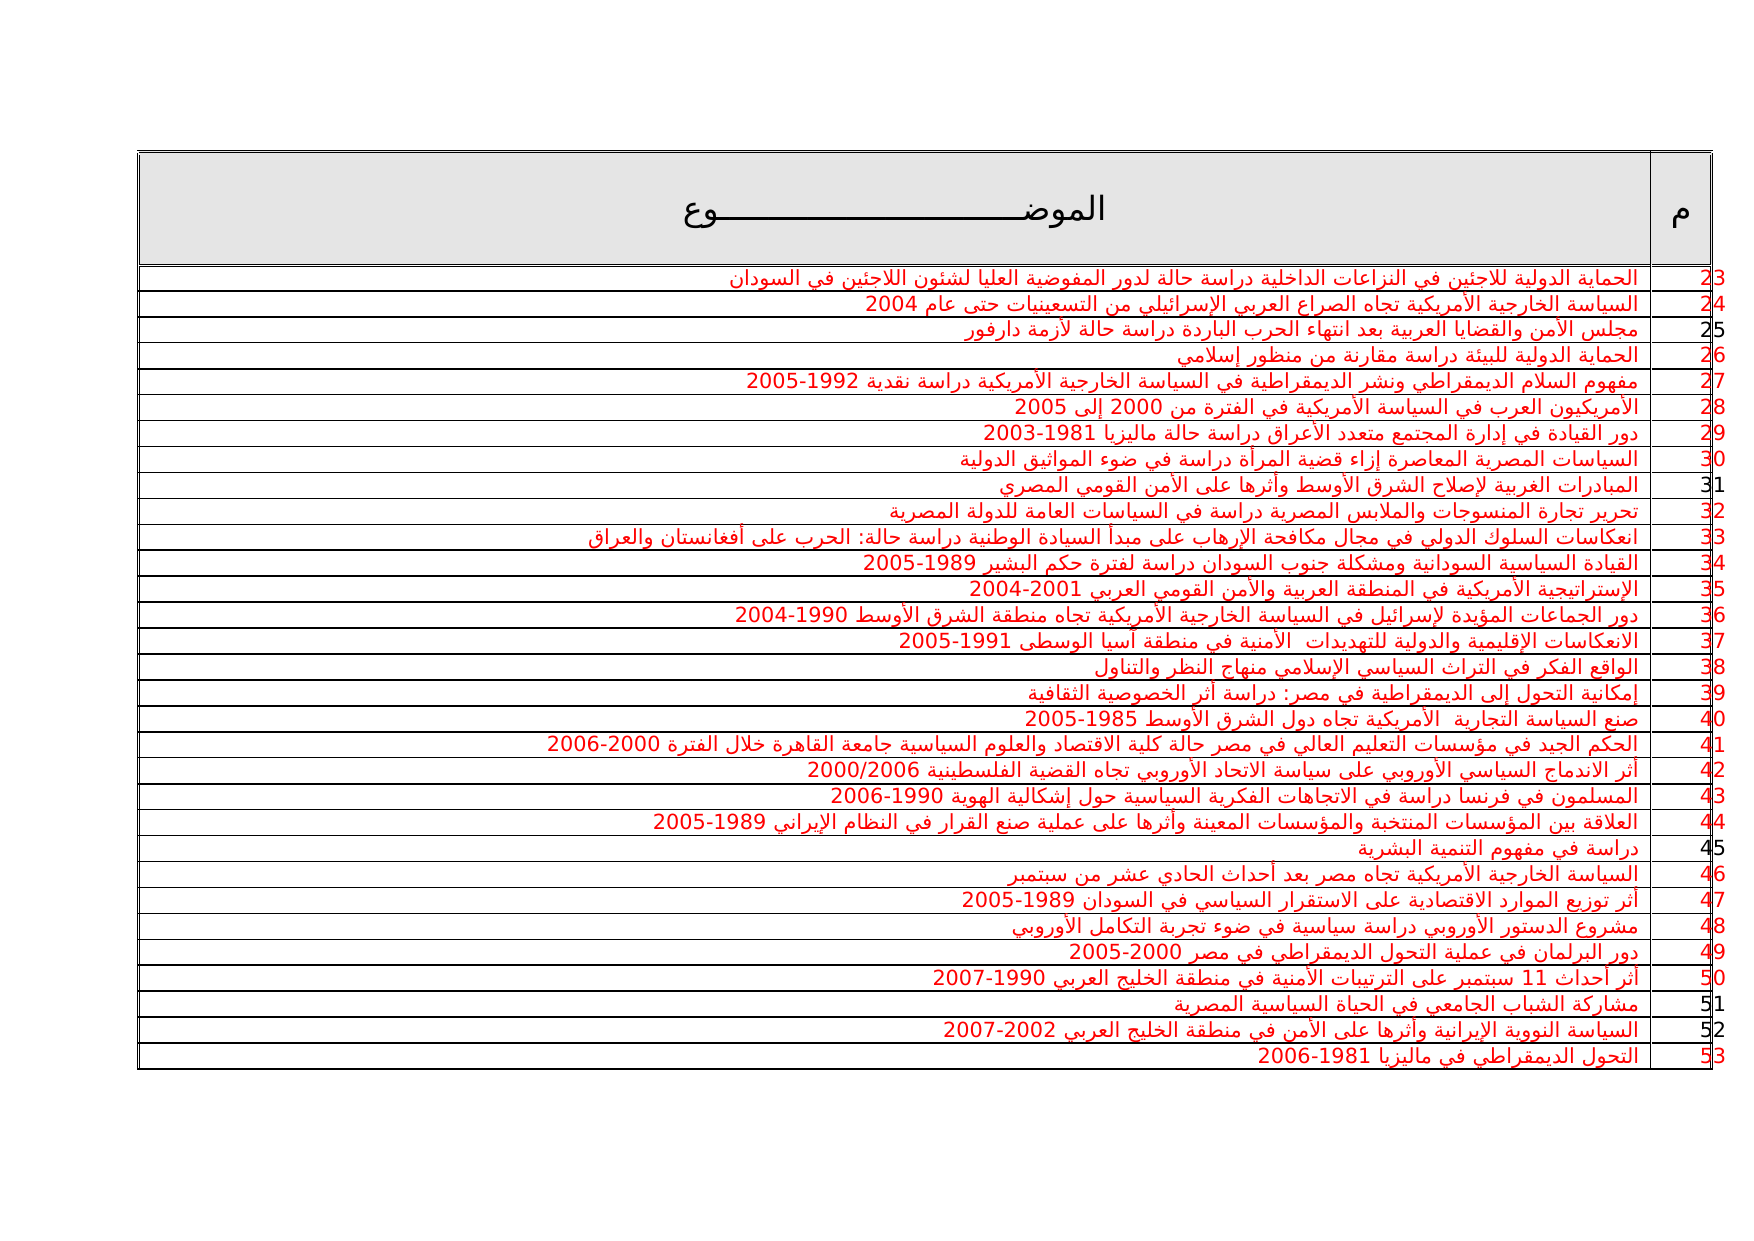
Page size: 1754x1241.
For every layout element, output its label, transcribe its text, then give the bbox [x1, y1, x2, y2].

table_cell الواقع الفكر في التراث السياسي الإسلامي منهاج النظر والتناول [140, 655, 1650, 679]
table_cell الحكم الجيد في مؤسسات التعليم العالي في مصر حالة كلية الاقتصاد والعلوم السياسية جامعة القاهرة خلال الفترة 2000-2006 [140, 733, 1650, 757]
table_cell الإستراتيجية الأمريكية في المنطقة العربية والأمن القومي العربي 2001-2004 [140, 577, 1650, 601]
table_cell [1651, 914, 1710, 938]
table_cell [1651, 550, 1710, 575]
table_cell [1651, 654, 1710, 679]
table_cell إمكانية التحول إلى الديمقراطية في مصر: دراسة أثر الخصوصية الثقافية [140, 681, 1650, 705]
table_cell مجلس الأمن والقضايا العربية بعد انتهاء الحرب الباردة دراسة حالة لأزمة دارفور [140, 318, 1650, 342]
table_cell [1651, 525, 1710, 549]
table_cell [1651, 784, 1710, 809]
table_cell دور البرلمان في عملية التحول الديمقراطي في مصر 2000-2005 [140, 940, 1650, 964]
table_cell مشاركة الشباب الجامعي في الحياة السياسية المصرية [140, 992, 1650, 1016]
table_cell [1651, 576, 1710, 601]
table_cell مفهوم السلام الديمقراطي ونشر الديمقراطية في السياسة الخارجية الأمريكية دراسة نقدية 1992-2005 [140, 370, 1650, 394]
table_cell [1651, 369, 1710, 394]
table_cell [1651, 1043, 1710, 1068]
table_cell [1651, 758, 1710, 783]
table_cell [1651, 810, 1710, 835]
table_cell الحماية الدولية للبيئة دراسة مقارنة من منظور إسلامي [140, 343, 1650, 368]
table_cell أثر توزيع الموارد الاقتصادية على الاستقرار السياسي في السودان 1989-2005 [140, 888, 1650, 912]
table_cell المبادرات الغربية لإصلاح الشرق الأوسط وأثرها على الأمن القومي المصري [140, 473, 1650, 497]
table_cell [1651, 991, 1710, 1016]
table_cell التحول الديمقراطي في ماليزيا 1981-2006 [140, 1044, 1650, 1068]
table_cell [1651, 421, 1710, 446]
table_header الموضـــــــــــــــــــــــــــــــوع [139, 153, 1650, 264]
table_cell [1651, 836, 1710, 861]
table_cell [1651, 940, 1710, 964]
table_cell دراسة في مفهوم التنمية البشرية [140, 836, 1650, 861]
table_cell [1651, 291, 1710, 316]
table_cell أثر أحداث 11 سبتمبر على الترتيبات الأمنية في منطقة الخليج العربي 1990-2007 [140, 966, 1650, 990]
table_cell [1651, 1017, 1710, 1042]
table_cell [1651, 628, 1710, 653]
table_cell مشروع الدستور الأوروبي دراسة سياسية في ضوء تجربة التكامل الأوروبي [140, 914, 1650, 938]
table_cell انعكاسات السلوك الدولي في مجال مكافحة الإرهاب على مبدأ السيادة الوطنية دراسة حالة: الحرب على أفغانستان والعراق [140, 525, 1650, 549]
table_cell [1651, 965, 1710, 990]
table_cell السياسة النووية الإيرانية وأثرها على الأمن في منطقة الخليج العربي 2002-2007 [140, 1018, 1650, 1042]
table_cell السياسة الخارجية الأمريكية تجاه مصر بعد أحداث الحادي عشر من سبتمبر [140, 862, 1650, 887]
table_cell [1651, 317, 1710, 342]
table_cell [1651, 473, 1710, 497]
table_cell دور القيادة في إدارة المجتمع متعدد الأعراق دراسة حالة ماليزيا 1981-2003 [140, 421, 1650, 446]
table_cell [1651, 680, 1710, 705]
table_cell دور الجماعات المؤيدة لإسرائيل في السياسة الخارجية الأمريكية تجاه منطقة الشرق الأوسط 1990-2004 [140, 603, 1650, 627]
table_cell الأمريكيون العرب في السياسة الأمريكية في الفترة من 2000 إلى 2005 [140, 395, 1650, 420]
table_cell تحرير تجارة المنسوجات والملابس المصرية دراسة في السياسات العامة للدولة المصرية [140, 499, 1650, 523]
table_cell [1651, 395, 1710, 420]
table_cell [1651, 888, 1710, 912]
table_cell الانعكاسات الإقليمية والدولية للتهديدات الأمنية في منطقة آسيا الوسطى 1991-2005 [140, 629, 1650, 653]
table_cell [1651, 267, 1710, 290]
table_cell السياسة الخارجية الأمريكية تجاه الصراع العربي الإسرائيلي من التسعينيات حتى عام 2004 [140, 292, 1650, 316]
table_cell المسلمون في فرنسا دراسة في الاتجاهات الفكرية السياسية حول إشكالية الهوية 1990-2006 [140, 785, 1650, 809]
table_cell [1651, 343, 1710, 368]
table_header م [1651, 151, 1712, 264]
table_cell [1651, 862, 1710, 887]
table_cell [1651, 732, 1710, 757]
table_cell القيادة السياسية السودانية ومشكلة جنوب السودان دراسة لفترة حكم البشير 1989-2005 [140, 551, 1650, 575]
table_cell صنع السياسة التجارية الأمريكية تجاه دول الشرق الأوسط 1985-2005 [140, 707, 1650, 731]
table_cell [1651, 706, 1710, 731]
table_cell الحماية الدولية للاجئين في النزاعات الداخلية دراسة حالة لدور المفوضية العليا لشئون اللاجئين في السودان [140, 267, 1650, 290]
table_cell أثر الاندماج السياسي الأوروبي على سياسة الاتحاد الأوروبي تجاه القضية الفلسطينية 2000/2006 [140, 758, 1650, 783]
table_cell السياسات المصرية المعاصرة إزاء قضية المرأة دراسة في ضوء المواثيق الدولية [140, 447, 1650, 472]
table_cell العلاقة بين المؤسسات المنتخبة والمؤسسات المعينة وأثرها على عملية صنع القرار في النظام الإيراني 1989-2005 [140, 810, 1650, 835]
table_cell [1651, 602, 1710, 627]
table_cell [1651, 499, 1710, 523]
table_cell [1651, 447, 1710, 472]
